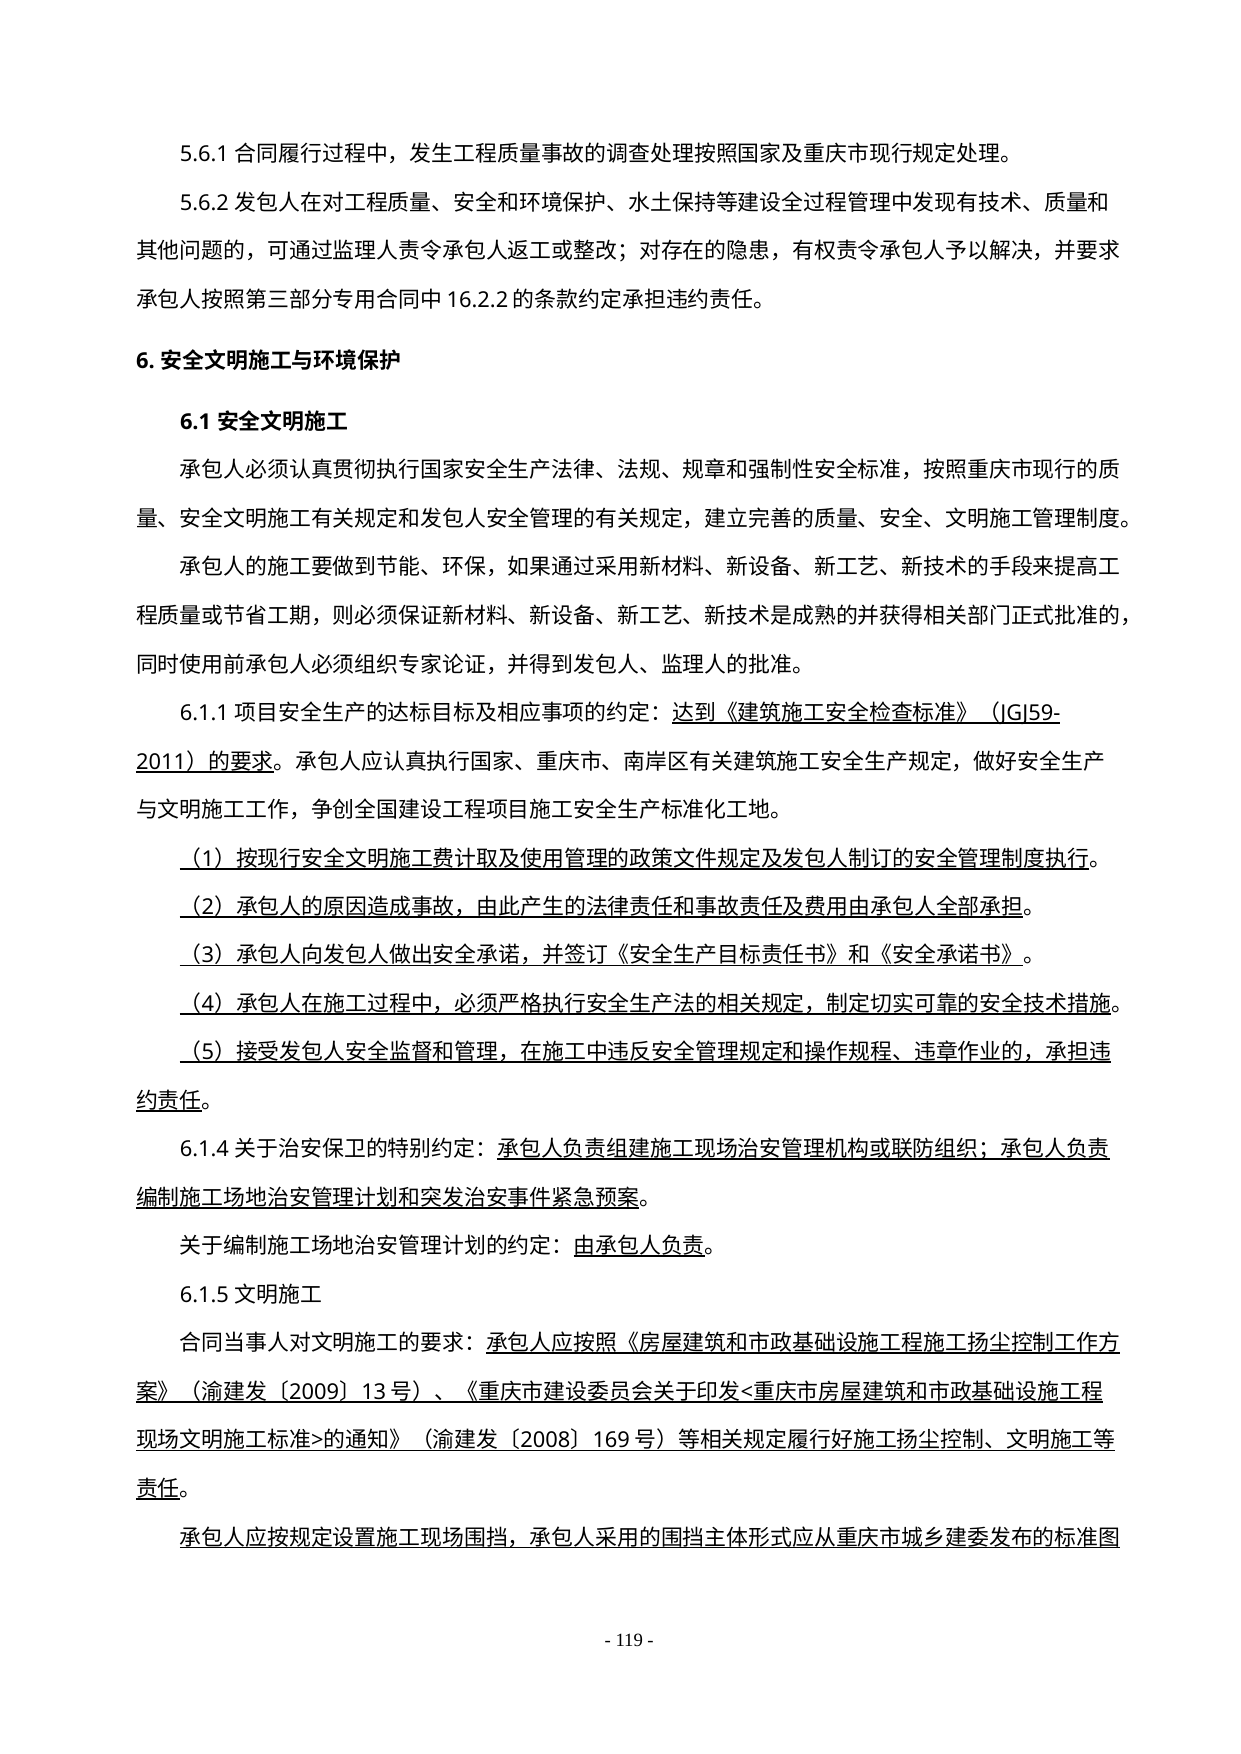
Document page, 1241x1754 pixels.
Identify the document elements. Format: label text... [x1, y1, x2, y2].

text 6.1.5 文明施工 [136, 1276, 1122, 1309]
text 5.6.1 合同履行过程中，发生工程质量事故的调查处理按照国家及重庆市现行规定处理。 [136, 136, 1122, 168]
text 合同当事人对文明施工的要求：承包人应按照《房屋建筑和市政基础设施工程施工扬尘控制工作方案》（渝建发〔2009〕13号）、《重庆市建设委员会关于印发<重庆市房屋建筑和市政基础设施工程现场文明施工标准>的通知》（渝建发〔2008〕169号）等相关规定履行好施工扬尘控制、文明施工等责任。 [136, 1324, 1122, 1503]
text 6.1.4 关于治安保卫的特别约定：承包人负责组建施工现场治安管理机构或联防组织；承包人负责编制施工场地治安管理计划和突发治安事件紧急预案。 [136, 1131, 1122, 1212]
text （2）承包人的原因造成事故，由此产生的法律责任和事故责任及费用由承包人全部承担。 [136, 889, 1122, 921]
text （3）承包人向发包人做出安全承诺，并签订《安全生产目标责任书》和《安全承诺书》。 [136, 937, 1122, 969]
text 承包人的施工要做到节能、环保，如果通过采用新材料、新设备、新工艺、新技术的手段来提高工程质量或节省工期，则必须保证新材料、新设备、新工艺、新技术是成熟的并获得相关部门正式批准的，同时使用前承包人必须组织专家论证，并得到发包人、监理人的批准。 [136, 549, 1122, 679]
text （5）接受发包人安全监督和管理，在施工中违反安全管理规定和操作规程、违章作业的，承担违约责任。 [136, 1034, 1122, 1115]
text 5.6.2 发包人在对工程质量、安全和环境保护、水土保持等建设全过程管理中发现有技术、质量和其他问题的，可通过监理人责令承包人返工或整改；对存在的隐患，有权责令承包人予以解决，并要求承包人按照第三部分专用合同中16.2.2的条款约定承担违约责任。 [136, 184, 1122, 314]
text 承包人必须认真贯彻执行国家安全生产法律、法规、规章和强制性安全标准，按照重庆市现行的质量、安全文明施工有关规定和发包人安全管理的有关规定，建立完善的质量、安全、文明施工管理制度。 [136, 452, 1122, 533]
text （1）按现行安全文明施工费计取及使用管理的政策文件规定及发包人制订的安全管理制度执行。 [136, 840, 1122, 873]
text （4）承包人在施工过程中，必须严格执行安全生产法的相关规定，制定切实可靠的安全技术措施。 [136, 985, 1122, 1018]
subtitle 6.1 安全文明施工 [136, 403, 1122, 436]
text 关于编制施工场地治安管理计划的约定：由承包人负责。 [136, 1228, 1122, 1260]
subtitle 6. 安全文明施工与环境保护 [136, 342, 1122, 375]
text 6.1.1 项目安全生产的达标目标及相应事项的约定：达到《建筑施工安全检查标准》（JGJ59-2011）的要求。承包人应认真执行国家、重庆市、南岸区有关建筑施工安全生产规定，做好安全生产与文明施工工作，争创全国建设工程项目施工安全生产标准化工地。 [136, 694, 1122, 824]
